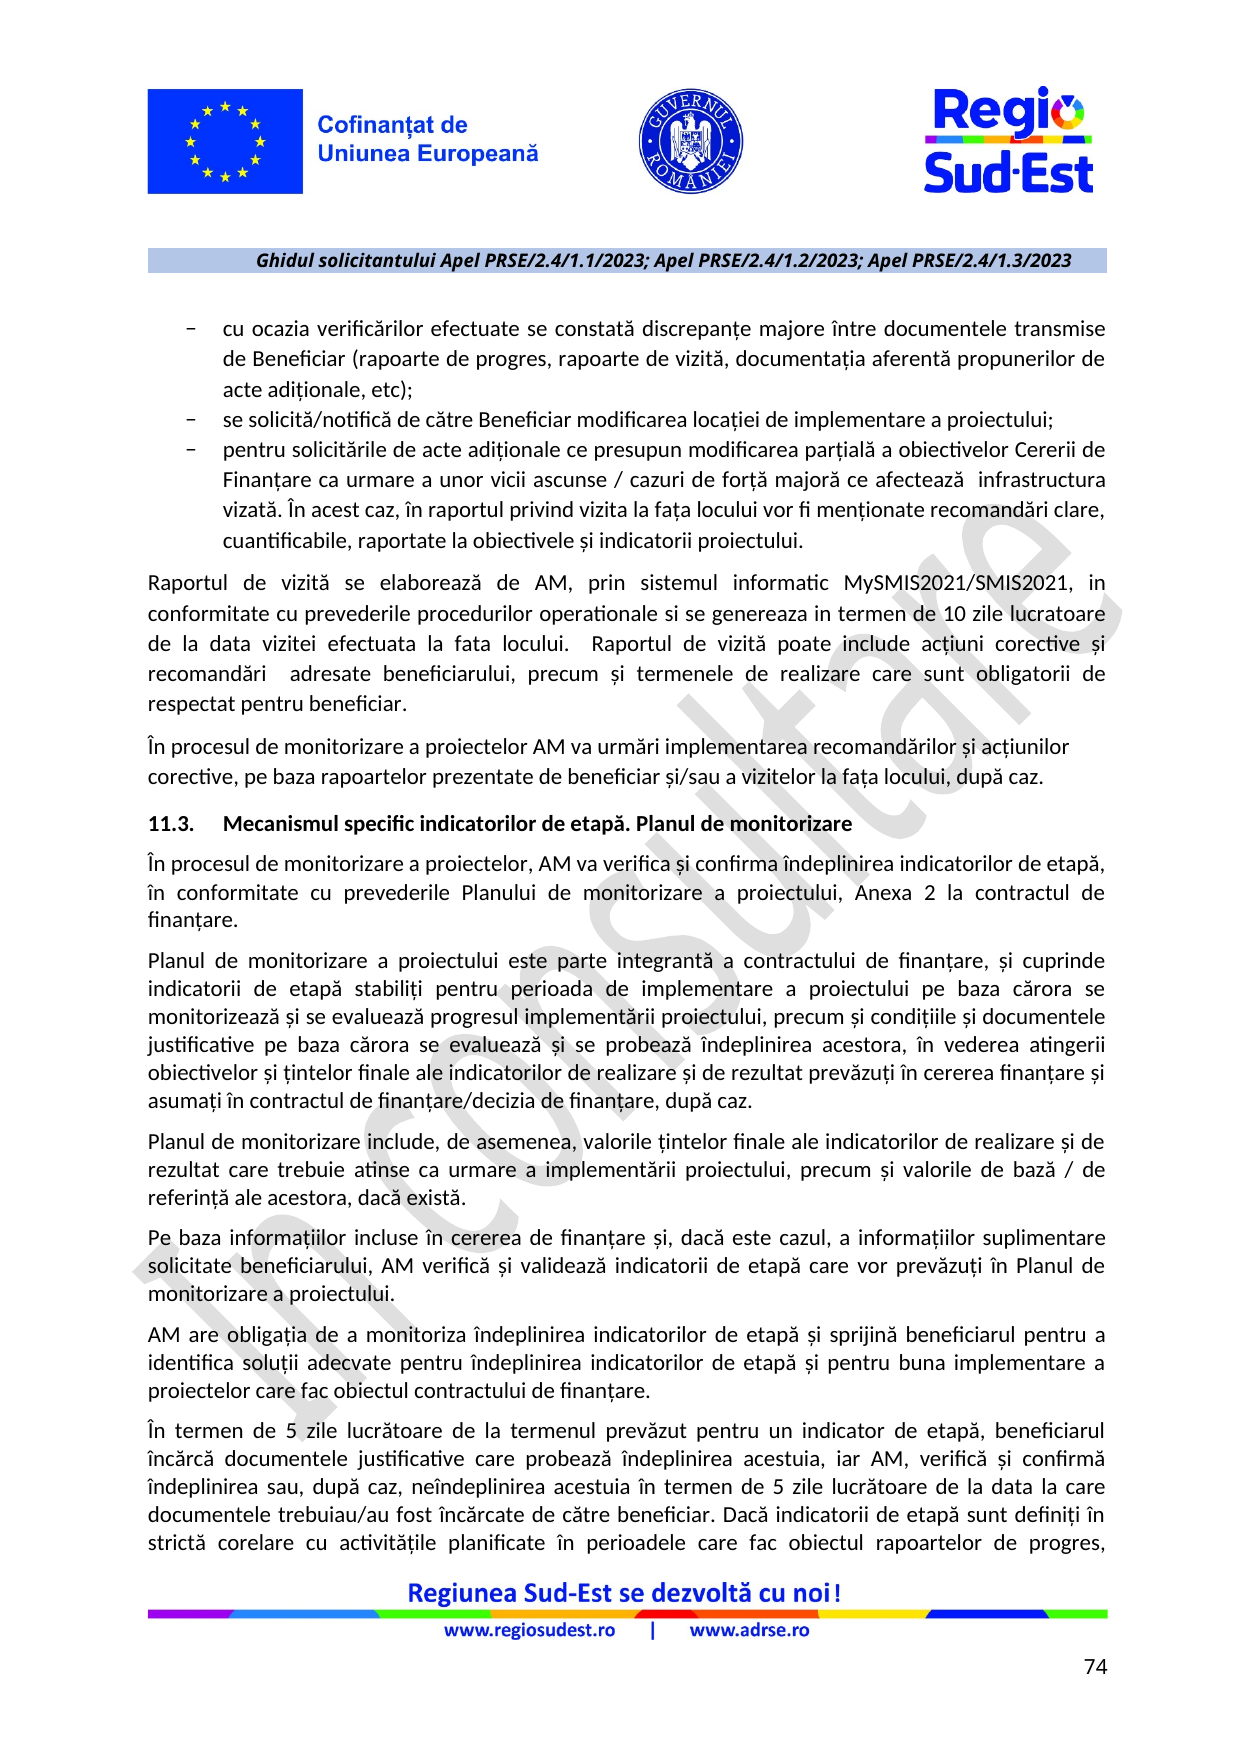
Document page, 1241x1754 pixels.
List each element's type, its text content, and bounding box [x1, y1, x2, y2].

text AM are obligația de a monitoriza îndeplinirea indicatorilor de etapă și sprijină beneficiarul pentru a identifica soluții adecvate pentru îndeplinirea indicatorilor de etapă și pentru buna implementare a proiectelor care fac obiectul contractului de finanțare. [148, 1320, 1107, 1404]
text În procesul de monitorizare a proiectelor AM va urmări implementarea recomandărilor și acțiunilor corective, pe baza rapoartelor prezentate de beneficiar și/sau a vizitelor la fața locului, după caz. [148, 732, 1107, 790]
picture [147, 86, 1093, 195]
text Planul de monitorizare include, de asemenea, valorile țintelor finale ale indicatorilor de realizare și de rezultat care trebuie atinse ca urmare a implementării proiectului, precum și valorile de bază / de referință ale acestora, dacă există. [148, 1127, 1107, 1211]
subtitle Mecanismul specific indicatorilor de etapă. Planul de monitorizare [148, 809, 1107, 837]
text În procesul de monitorizare a proiectelor, AM va verifica și confirma îndeplinirea indicatorilor de etapă, în conformitate cu prevederile Planului de monitorizare a proiectului, Anexa 2 la contractul de finanțare. [148, 849, 1107, 934]
text Raportul de vizită se elaborează de AM, prin sistemul informatic MySMIS2021/SMIS2021, in conformitate cu prevederile procedurilor operationale si se genereaza in termen de 10 zile lucratoare de la data vizitei efectuata la fata locului. Raportul de vizită poate include acțiuni corective și recomandări adresate beneficiarului, precum și termenele de realizare care sunt obligatorii de respectat pentru beneficiar. [148, 568, 1107, 717]
text Planul de monitorizare a proiectului este parte integrantă a contractului de finanțare, și cuprinde indicatorii de etapă stabiliți pentru perioada de implementare a proiectului pe baza cărora se monitorizează și se evaluează progresul implementării proiectului, precum și condițiile și documentele justificative pe baza cărora se evaluează și se probează îndeplinirea acestora, în vederea atingerii obiectivelor și țintelor finale ale indicatorilor de realizare și de rezultat prevăzuți în cererea finanțare și asumați în contractul de finanțare/decizia de finanțare, după caz. [148, 946, 1107, 1114]
list pentru solicitările de acte adiționale ce presupun modificarea parțială a obiectivelor Cererii de Finanțare ca urmare a unor vicii ascunse / cazuri de forță majoră ce afectează infrastructura vizată. În acest caz, în raportul privind vizita la fața locului vor fi menționate recomandări clare, cuantificabile, raportate la obiectivele și indicatorii proiectului. [185, 435, 1107, 554]
list cu ocazia verificărilor efectuate se constată discrepanțe majore între documentele transmise de Beneficiar (rapoarte de progres, rapoarte de vizită, documentația aferentă propunerilor de acte adiționale, etc); [185, 314, 1107, 403]
text Pe baza informațiilor incluse în cererea de finanțare și, dacă este cazul, a informațiilor suplimentare solicitate beneficiarului, AM verifică și validează indicatorii de etapă care vor prevăzuți în Planul de monitorizare a proiectului. [148, 1223, 1107, 1307]
picture [147, 1582, 1108, 1640]
list se solicită/notifică de către Beneficiar modificarea locației de implementare a proiectului; [185, 405, 1107, 433]
